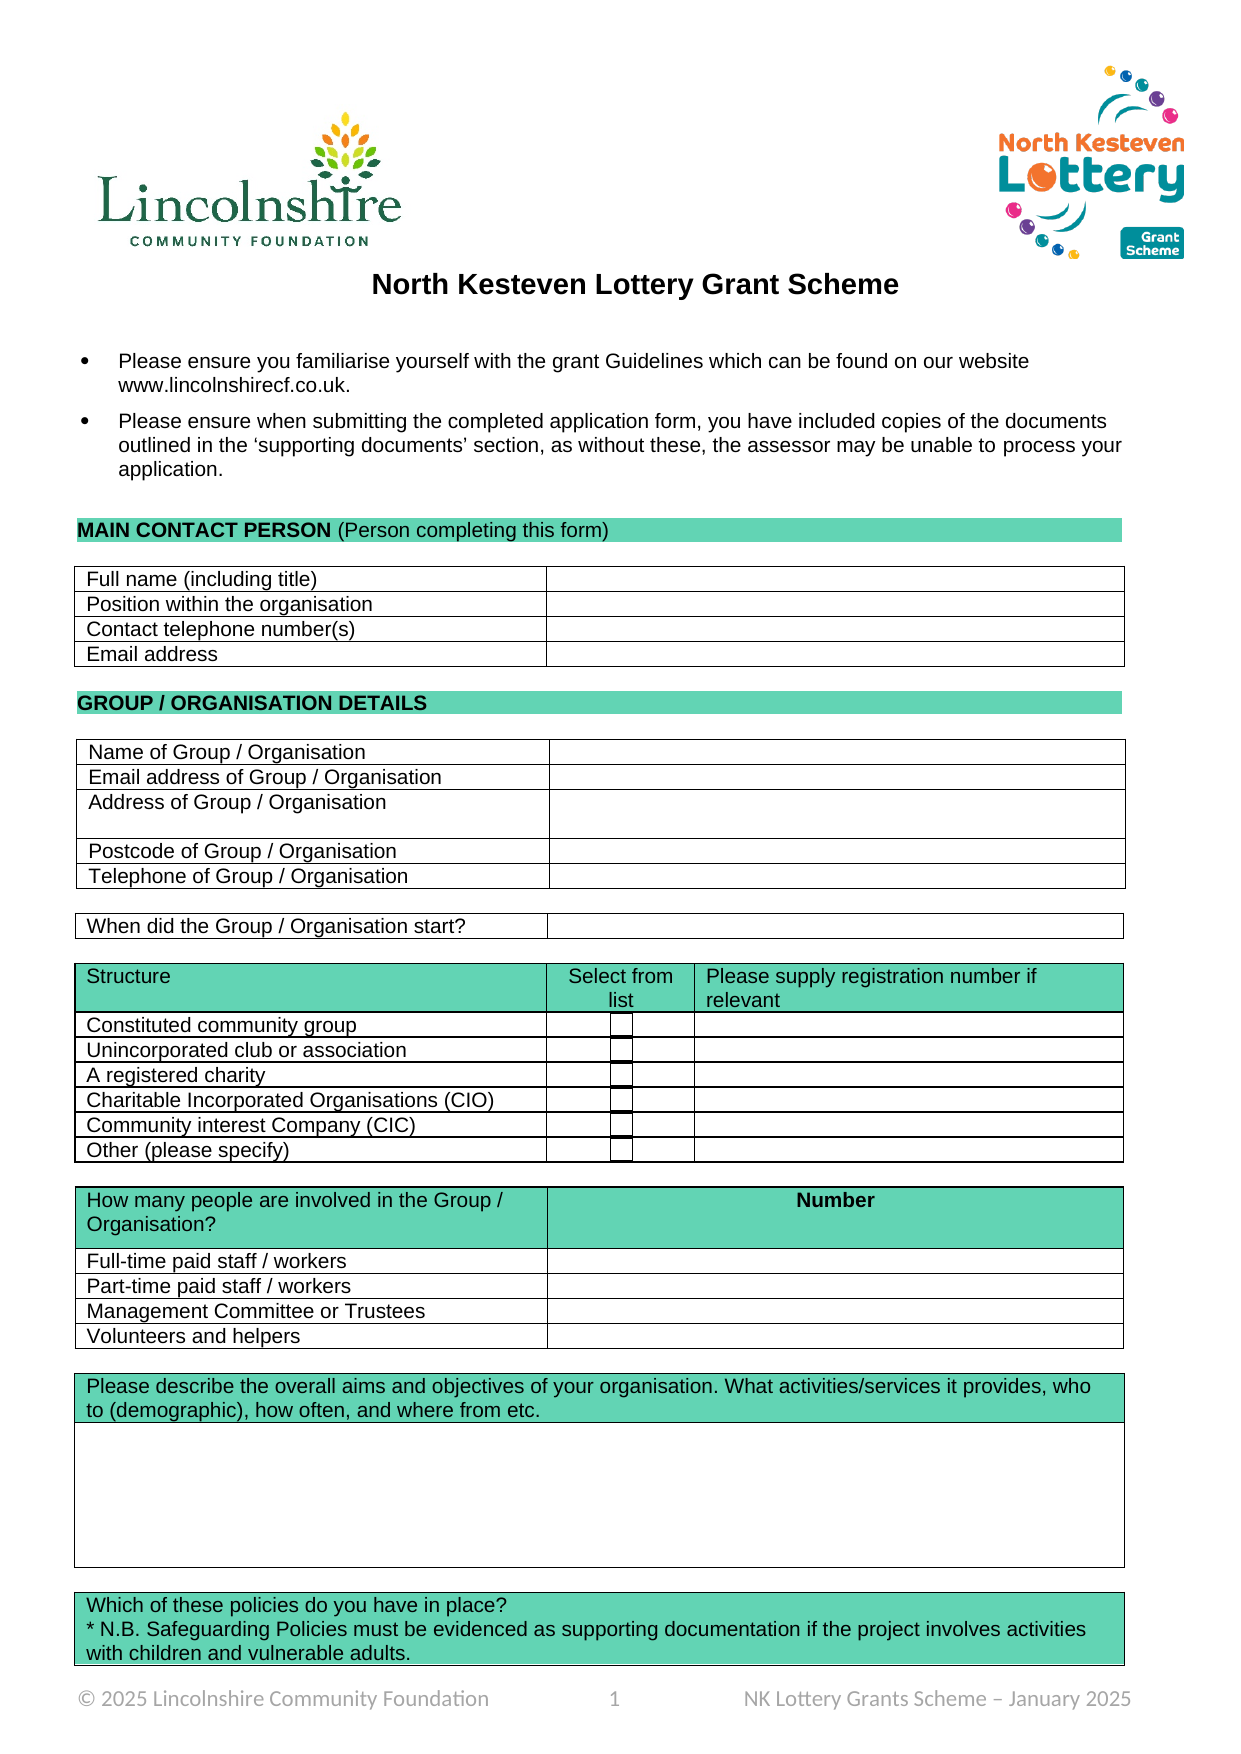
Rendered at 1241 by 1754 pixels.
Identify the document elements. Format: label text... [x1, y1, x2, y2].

table_header [550, 740, 1125, 763]
table_cell [633, 1013, 694, 1036]
table_cell Email address of Group / Organisation [77, 765, 549, 788]
list Please ensure when submitting the completed application form, you have included copies of the documents outlined in the ‘supporting documents’ section, as without these, the assessor may be unable to process your application. [81, 409, 1122, 481]
table_cell [550, 765, 1125, 788]
table_cell Charitable Incorporated Organisations (CIO) [76, 1088, 546, 1111]
picture [83, 104, 411, 258]
table_cell [611, 1089, 632, 1110]
table_cell [633, 1138, 694, 1161]
table_cell [547, 1138, 610, 1161]
table_cell [611, 1014, 632, 1035]
table_cell [550, 790, 1125, 837]
table_header Which of these policies do you have in place? * N.B. Safeguarding Policies must be evidenced as supporting documentation if the project involves activities with children and vulnerable adults. [75, 1593, 1124, 1664]
table_cell [611, 1064, 632, 1085]
table_header Full name (including title) [75, 567, 546, 591]
table_cell [633, 1088, 694, 1111]
table_cell A registered charity [76, 1063, 546, 1086]
table_cell [611, 1039, 632, 1060]
table_cell Management Committee or Trustees [76, 1299, 547, 1323]
list Please ensure you familiarise yourself with the grant Guidelines which can be found on our website www.lincolnshirecf.co.uk. [81, 349, 1122, 397]
table_cell Address of Group / Organisation [77, 790, 549, 837]
table_cell [548, 1324, 1123, 1348]
text North Kesteven Lottery Grant Scheme [77, 267, 1194, 301]
text MAIN CONTACT PERSON (Person completing this form) [77, 518, 1122, 542]
table_cell [695, 1113, 1123, 1136]
table_cell Unincorporated club or association [76, 1038, 546, 1061]
table_cell [548, 1249, 1123, 1273]
table_cell [547, 1038, 610, 1061]
table_cell Other (please specify) [76, 1138, 546, 1161]
table_header Select from list [547, 964, 694, 1011]
table_cell Position within the organisation [75, 592, 546, 616]
table_cell Full-time paid staff / workers [76, 1249, 547, 1273]
table_cell Contact telephone number(s) [75, 617, 546, 641]
table_cell Part-time paid staff / workers [76, 1274, 547, 1298]
table_cell [695, 1063, 1123, 1086]
table_header Structure [76, 964, 546, 1011]
table_cell Volunteers and helpers [76, 1324, 547, 1348]
table_cell [633, 1113, 694, 1136]
table_cell [611, 1114, 632, 1135]
table_cell [548, 1274, 1123, 1298]
table_header When did the Group / Organisation start? [76, 914, 547, 937]
table_cell [75, 1423, 1124, 1567]
table_cell [548, 1299, 1123, 1323]
table_cell [633, 1038, 694, 1061]
table_cell [547, 1013, 610, 1036]
table_cell [547, 642, 1124, 666]
table_cell Email address [75, 642, 546, 666]
table_header How many people are involved in the Group / Organisation? [76, 1188, 547, 1248]
table_header [548, 914, 1123, 937]
table_cell [550, 864, 1125, 887]
table_cell [695, 1088, 1123, 1111]
table_cell [695, 1013, 1123, 1036]
table_header [547, 567, 1124, 591]
table_cell [695, 1138, 1123, 1161]
table_header Number [548, 1188, 1123, 1248]
text GROUP / ORGANISATION DETAILS [77, 691, 1122, 714]
table_cell [550, 839, 1125, 862]
table_cell Postcode of Group / Organisation [77, 839, 549, 862]
table_cell Community interest Company (CIC) [76, 1113, 546, 1136]
table_cell [695, 1038, 1123, 1061]
table_header Please supply registration number if relevant [695, 964, 1123, 1011]
table_cell [547, 617, 1124, 641]
table_cell [611, 1139, 632, 1160]
table_cell [547, 592, 1124, 616]
table_cell Telephone of Group / Organisation [77, 864, 549, 887]
table_cell [633, 1063, 694, 1086]
table_cell [547, 1113, 610, 1136]
table_cell [547, 1063, 610, 1086]
table_header Name of Group / Organisation [77, 740, 549, 763]
table_cell Constituted community group [76, 1013, 546, 1036]
table_header Please describe the overall aims and objectives of your organisation. What activities/services it provides, who to (demographic), how often, and where from etc. [75, 1374, 1124, 1422]
table_cell [547, 1088, 610, 1111]
